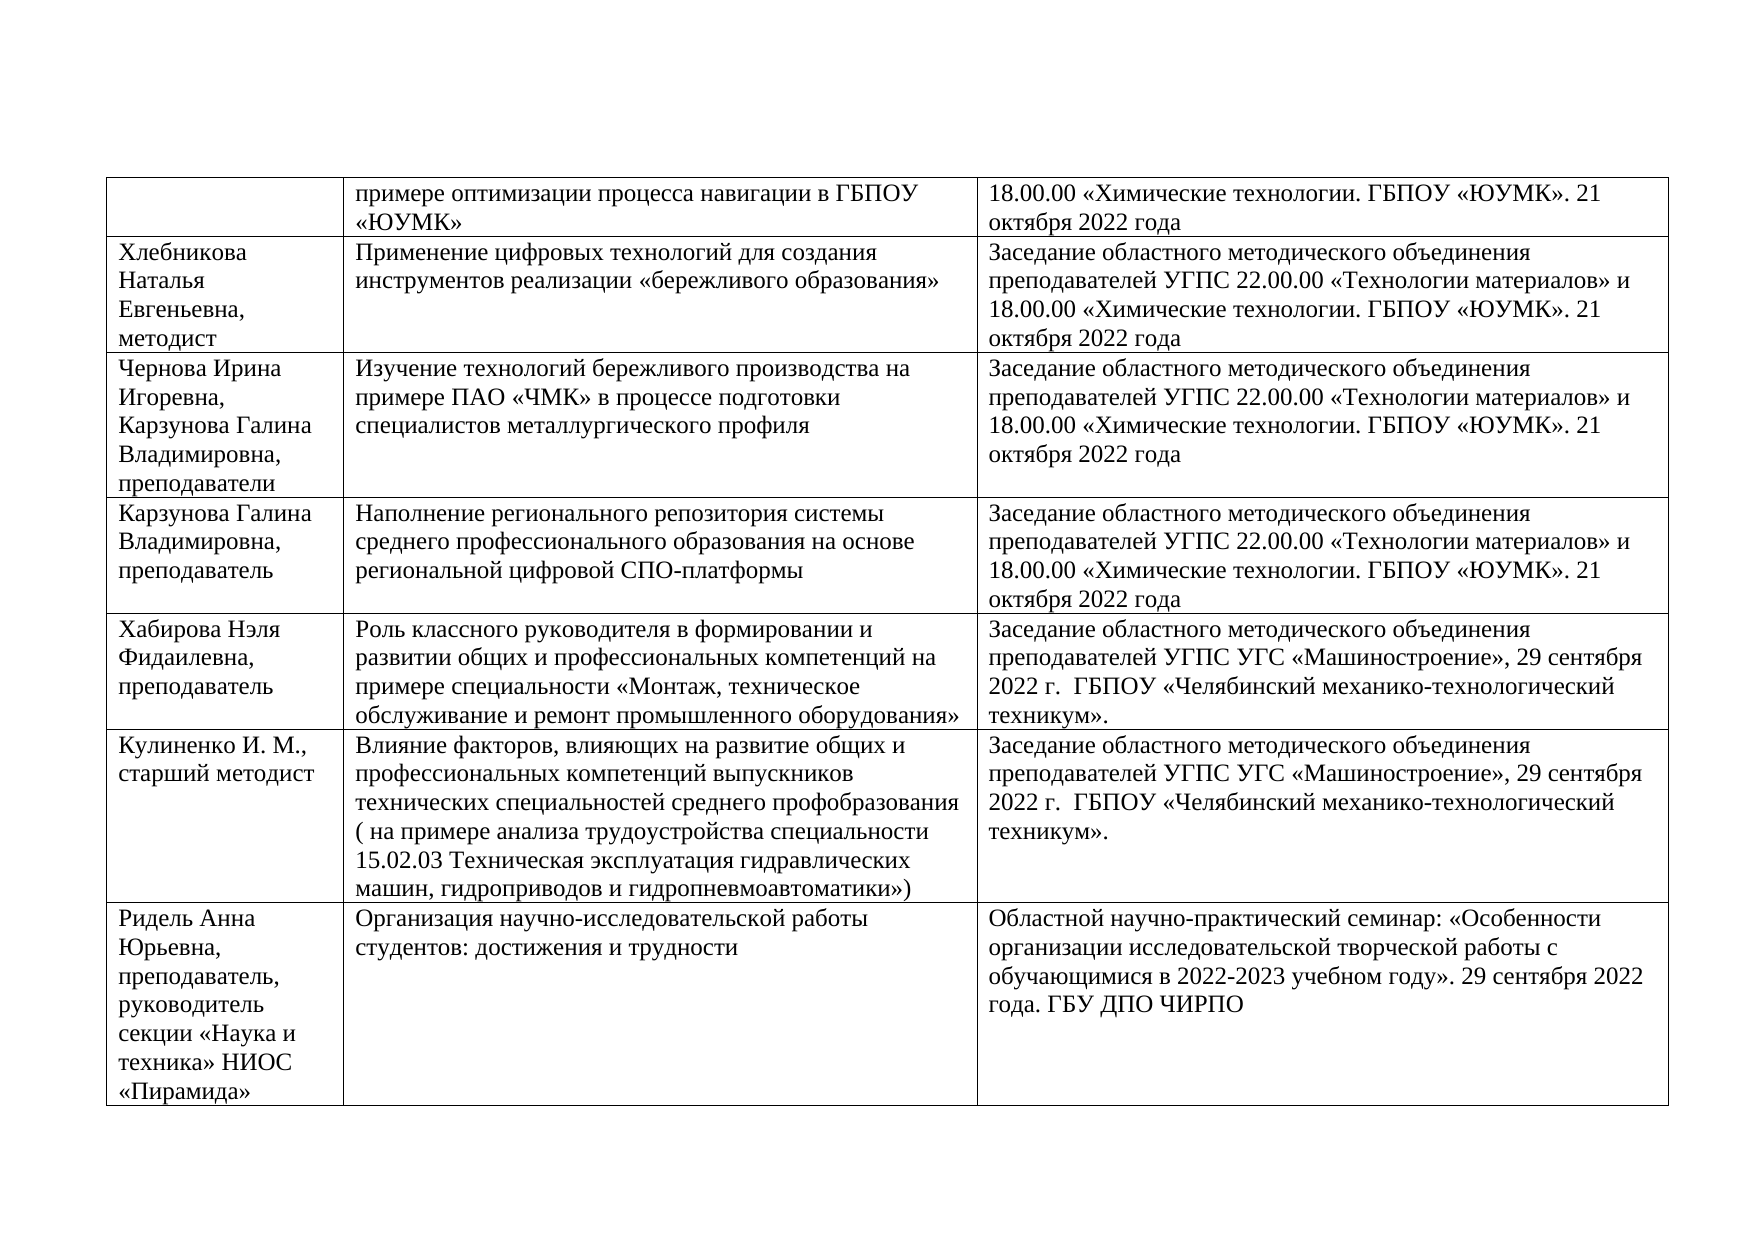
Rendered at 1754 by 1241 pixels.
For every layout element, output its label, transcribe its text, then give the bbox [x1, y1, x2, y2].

table_cell Хабирова Нэля Фидаилевна, преподаватель [107, 614, 343, 729]
table_cell Хлебникова Наталья Евгеньевна, методист [107, 237, 343, 352]
table_cell Влияние факторов, влияющих на развитие общих и профессиональных компетенций выпускников технических специальностей среднего профобразования ( на примере анализа трудоустройства специальности 15.02.03 Техническая эксплуатация гидравлических машин, гидроприводов и гидропневмоавтоматики») [344, 730, 977, 902]
table_cell Кулиненко И. М., старший методист [107, 730, 343, 902]
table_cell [107, 178, 343, 236]
table_cell Заседание областного методического объединения преподавателей УГПС УГС «Машиностроение», 29 сентября 2022 г. ГБПОУ «Челябинский механико-технологический техникум». [978, 614, 1668, 729]
table_cell Применение цифровых технологий для создания инструментов реализации «бережливого образования» [344, 237, 977, 352]
table_cell Чернова Ирина Игоревна, Карзунова Галина Владимировна, преподаватели [107, 353, 343, 497]
table_cell Ридель Анна Юрьевна, преподаватель, руководитель секции «Наука и техника» НИОС «Пирамида» [107, 903, 343, 1104]
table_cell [978, 178, 1668, 236]
table_cell Карзунова Галина Владимировна, преподаватель [107, 498, 343, 613]
table_cell Областной научно-практический семинар: «Особенности организации исследовательской творческой работы с обучающимися в 2022-2023 учебном году». 29 сентября 2022 года. ГБУ ДПО ЧИРПО [978, 903, 1668, 1104]
table_cell Изучение технологий бережливого производства на примере ПАО «ЧМК» в процессе подготовки специалистов металлургического профиля [344, 353, 977, 497]
table_cell Роль классного руководителя в формировании и развитии общих и профессиональных компетенций на примере специальности «Монтаж, техническое обслуживание и ремонт промышленного оборудования» [344, 614, 977, 729]
table_cell Организация научно-исследовательской работы студентов: достижения и трудности [344, 903, 977, 1104]
table_cell Заседание областного методического объединения преподавателей УГПС УГС «Машиностроение», 29 сентября 2022 г. ГБПОУ «Челябинский механико-технологический техникум». [978, 730, 1668, 902]
table_cell Наполнение регионального репозитория системы среднего профессионального образования на основе региональной цифровой СПО-платформы [344, 498, 977, 613]
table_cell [344, 178, 977, 236]
